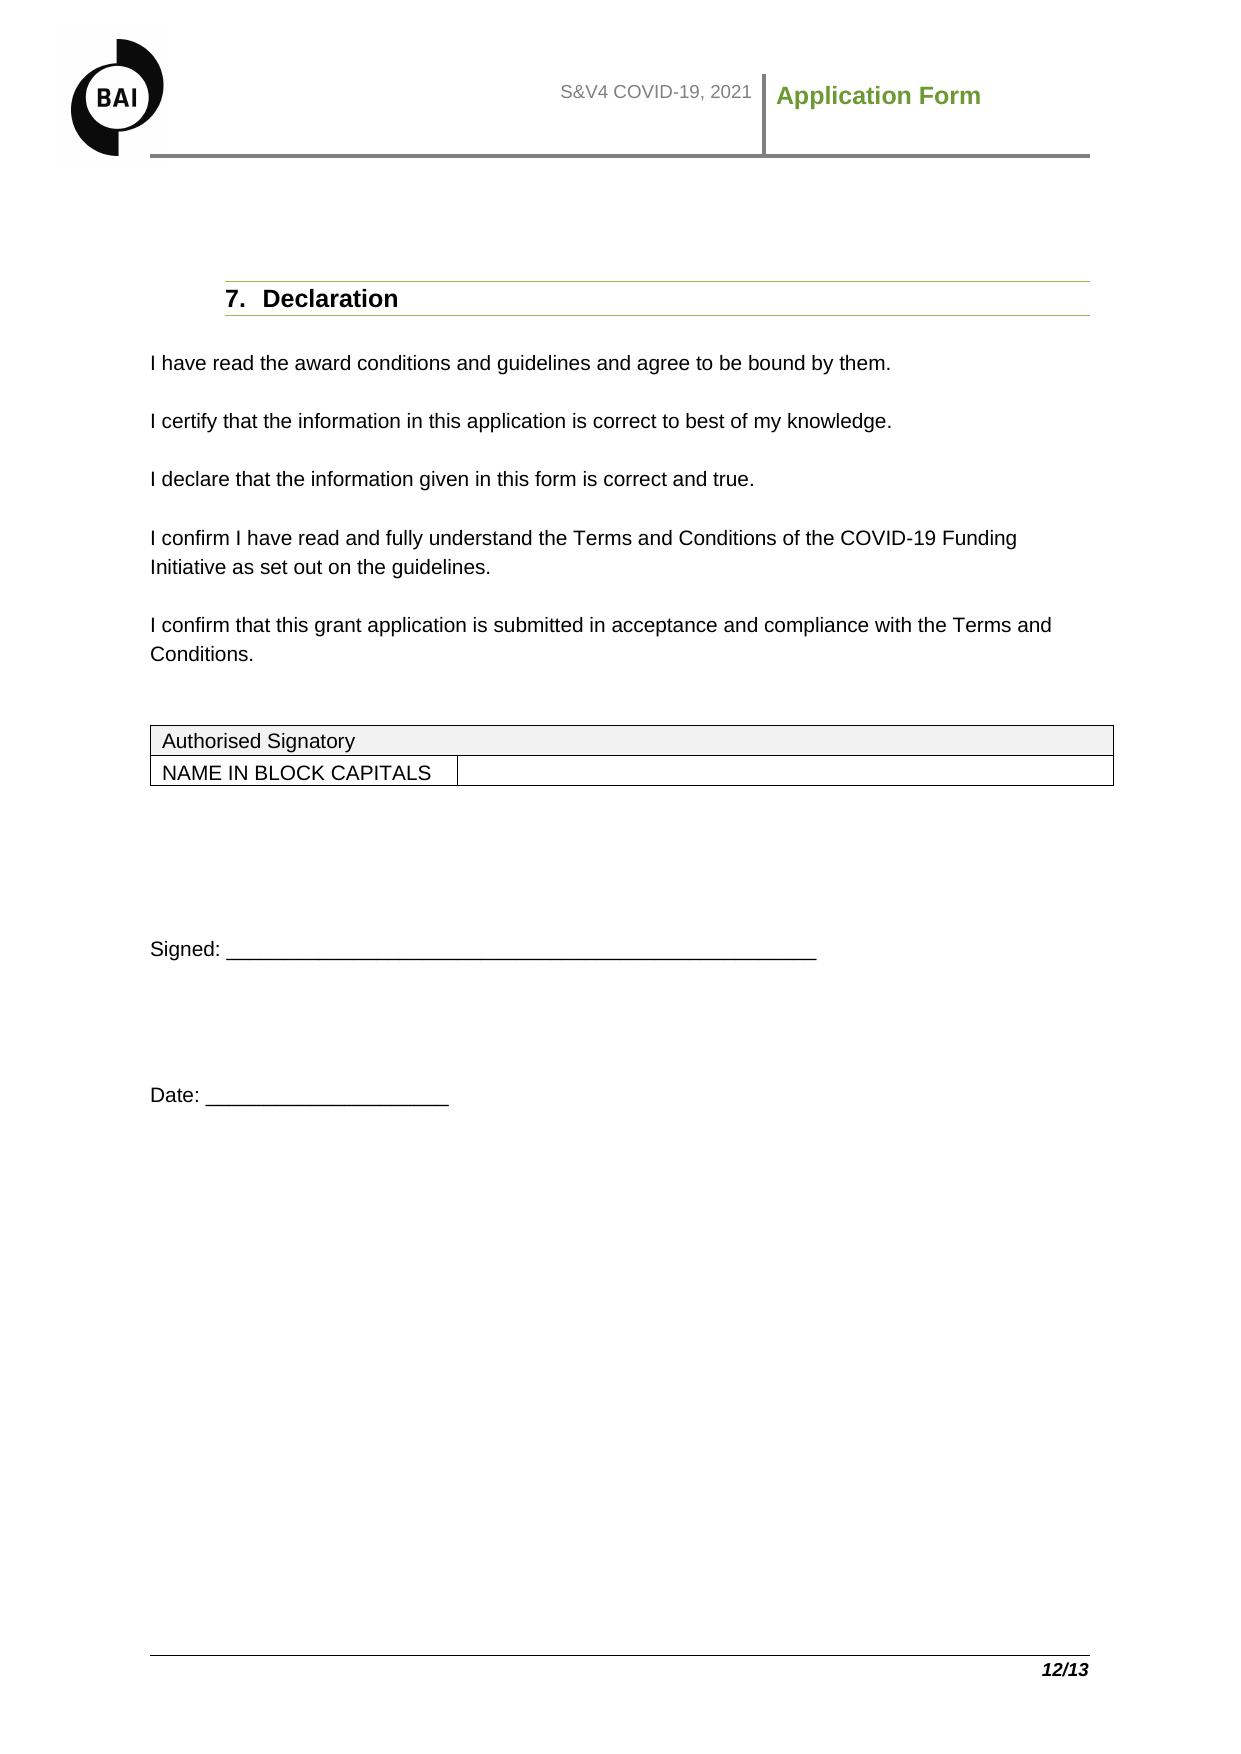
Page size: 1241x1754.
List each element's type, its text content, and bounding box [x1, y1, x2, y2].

text I confirm I have read and fully understand the Terms and Conditions of the COVID-19 Funding Initiative as set out on the guidelines. [150, 520, 1090, 579]
text Signed: ___________________________________________________ [150, 932, 1090, 961]
text I confirm that this grant application is submitted in acceptance and compliance with the Terms and Conditions. [150, 608, 1090, 666]
text I certify that the information in this application is correct to best of my knowledge. [150, 404, 1090, 433]
subtitle Declaration [225, 282, 1090, 315]
table_header Authorised Signatory [151, 726, 1113, 755]
text I declare that the information given in this form is correct and true. [150, 462, 1090, 491]
text I have read the award conditions and guidelines and agree to be bound by them. [150, 345, 1090, 374]
text Date: _____________________ [150, 1078, 1090, 1107]
table_cell [458, 756, 1113, 785]
picture [56, 23, 171, 171]
table_cell NAME IN BLOCK CAPITALS [151, 756, 457, 785]
